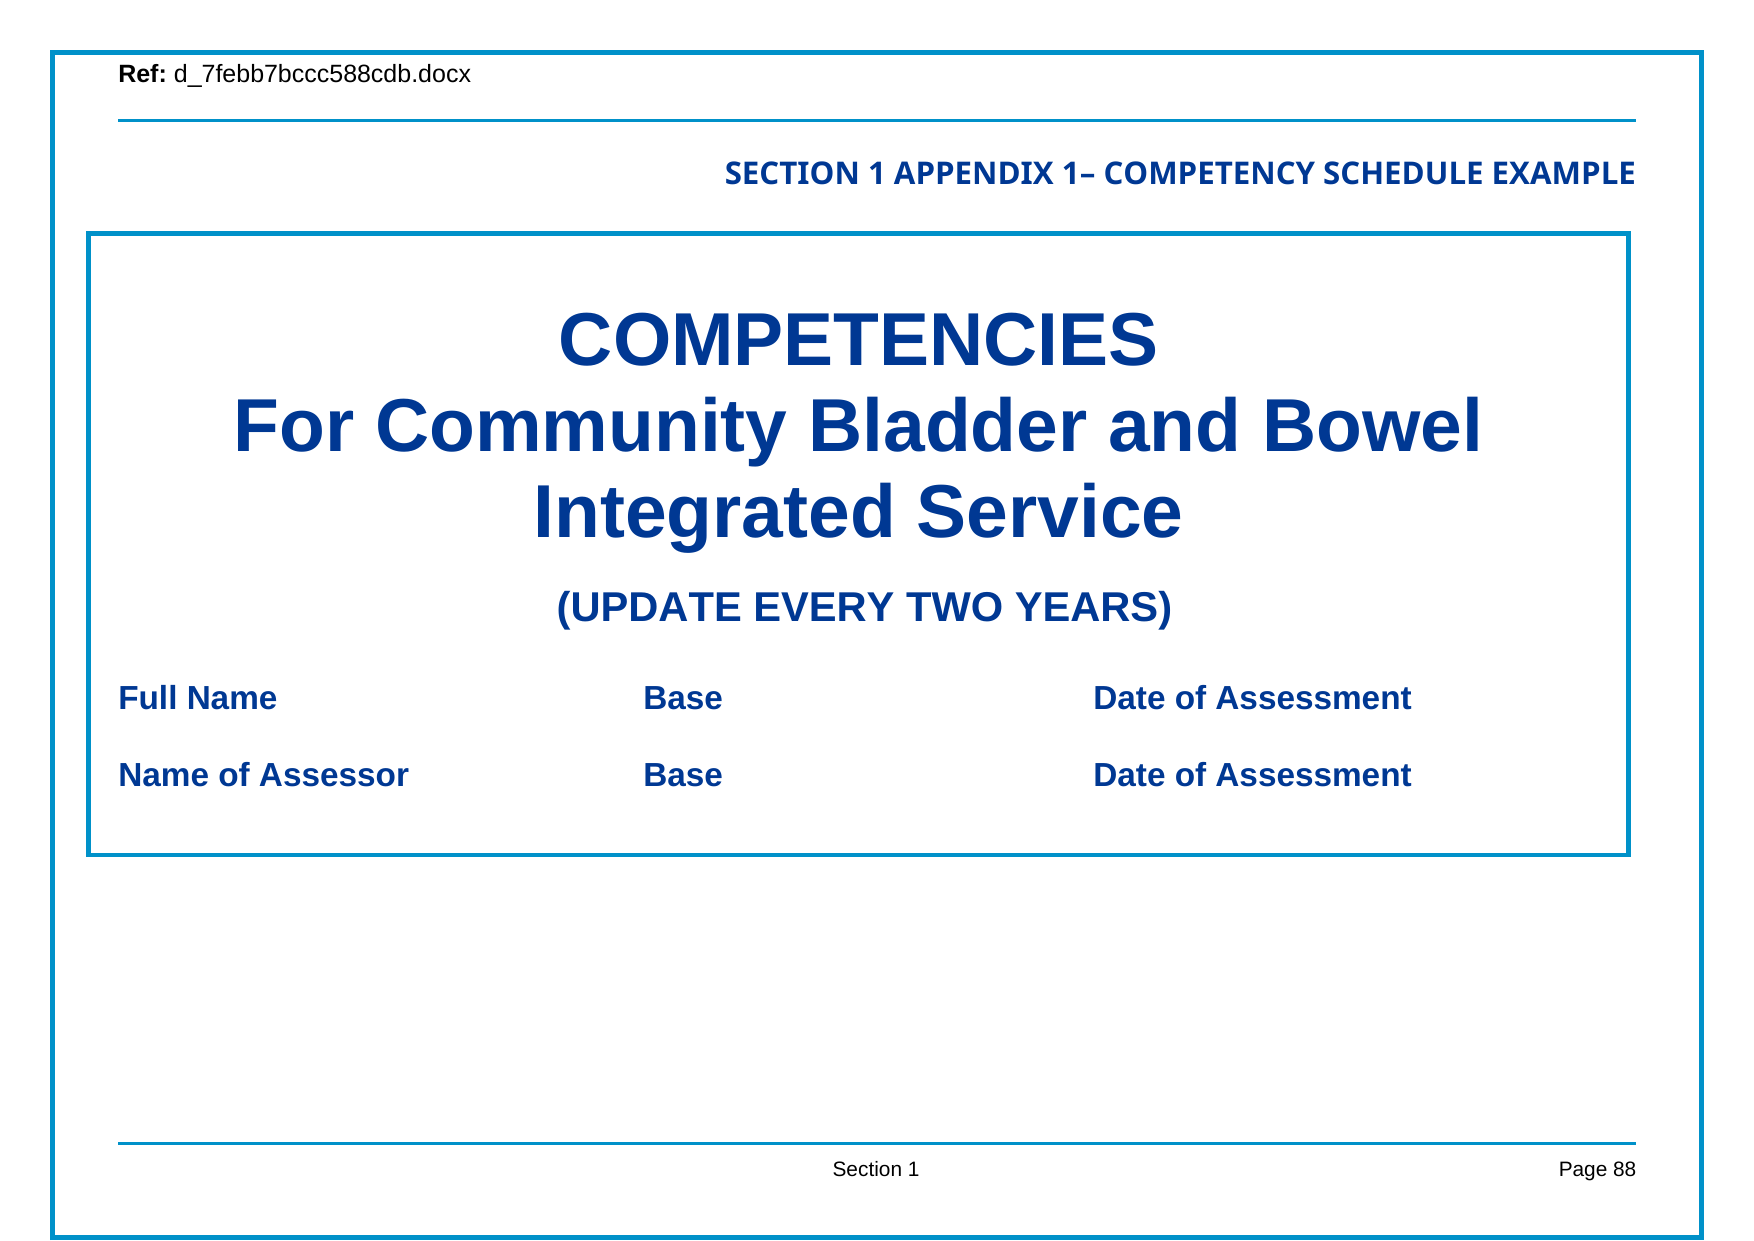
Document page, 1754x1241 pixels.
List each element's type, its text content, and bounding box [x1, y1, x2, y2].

text – Competency Schedule Example [118, 151, 1636, 194]
table_header COMPETENCIES For Community Bladder and Bowel Integrated Service (UPDATE EVERY TWO YEARS) Full Name Base Date of Assessment Name of Assessor Base Date of Assessment [91, 236, 1626, 853]
